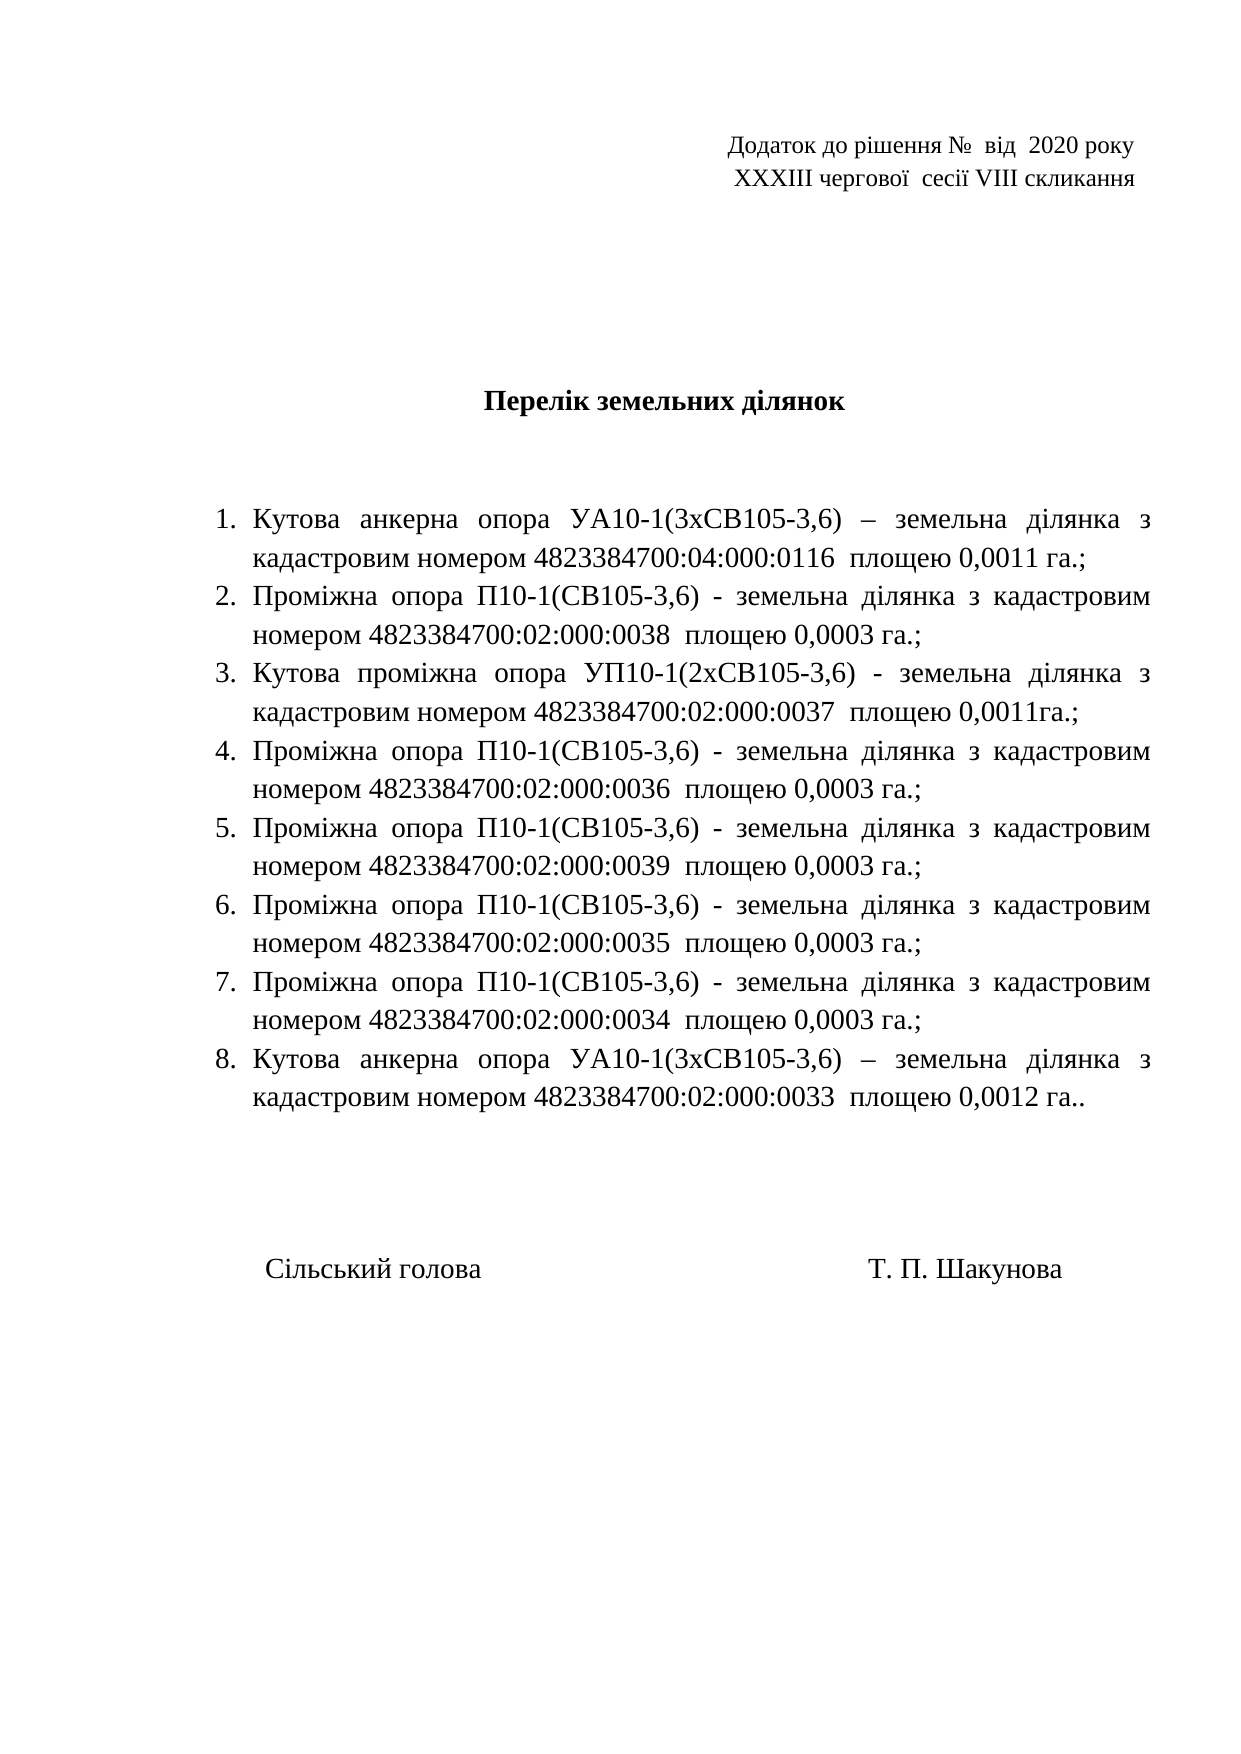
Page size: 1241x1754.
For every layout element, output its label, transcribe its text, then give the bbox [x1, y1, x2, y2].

list Кутова анкерна опора УА10-1(3хСВ105-3,6) – земельна ділянка з кадастровим номером 4823384700:04:000:0116 площею 0,0011 га.; [215, 501, 1152, 573]
list Проміжна опора П10-1(СВ105-3,6) - земельна ділянка з кадастровим номером 4823384700:02:000:0038 площею 0,0003 га.; [215, 578, 1152, 651]
list Проміжна опора П10-1(СВ105-3,6) - земельна ділянка з кадастровим номером 4823384700:02:000:0039 площею 0,0003 га.; [215, 810, 1152, 882]
list Проміжна опора П10-1(СВ105-3,6) - земельна ділянка з кадастровим номером 4823384700:02:000:0035 площею 0,0003 га.; [215, 887, 1152, 959]
list Проміжна опора П10-1(СВ105-3,6) - земельна ділянка з кадастровим номером 4823384700:02:000:0034 площею 0,0003 га.; [215, 964, 1152, 1036]
text Перелік земельних ділянок [177, 383, 1152, 416]
text Сільський голова Т. П. Шакунова [177, 1251, 1152, 1285]
list Кутова проміжна опора УП10-1(2хСВ105-3,6) - земельна ділянка з кадастровим номером 4823384700:02:000:0037 площею 0,0011га.; [215, 656, 1152, 728]
list Проміжна опора П10-1(СВ105-3,6) - земельна ділянка з кадастровим номером 4823384700:02:000:0036 площею 0,0003 га.; [215, 733, 1152, 805]
text ХХХІІІ чергової сесії VІІІ скликання [177, 163, 1152, 192]
subtitle Додаток до рішення № від 2020 року [252, 130, 1152, 159]
list Кутова анкерна опора УА10-1(3хСВ105-3,6) – земельна ділянка з кадастровим номером 4823384700:02:000:0033 площею 0,0012 га.. [215, 1041, 1152, 1113]
